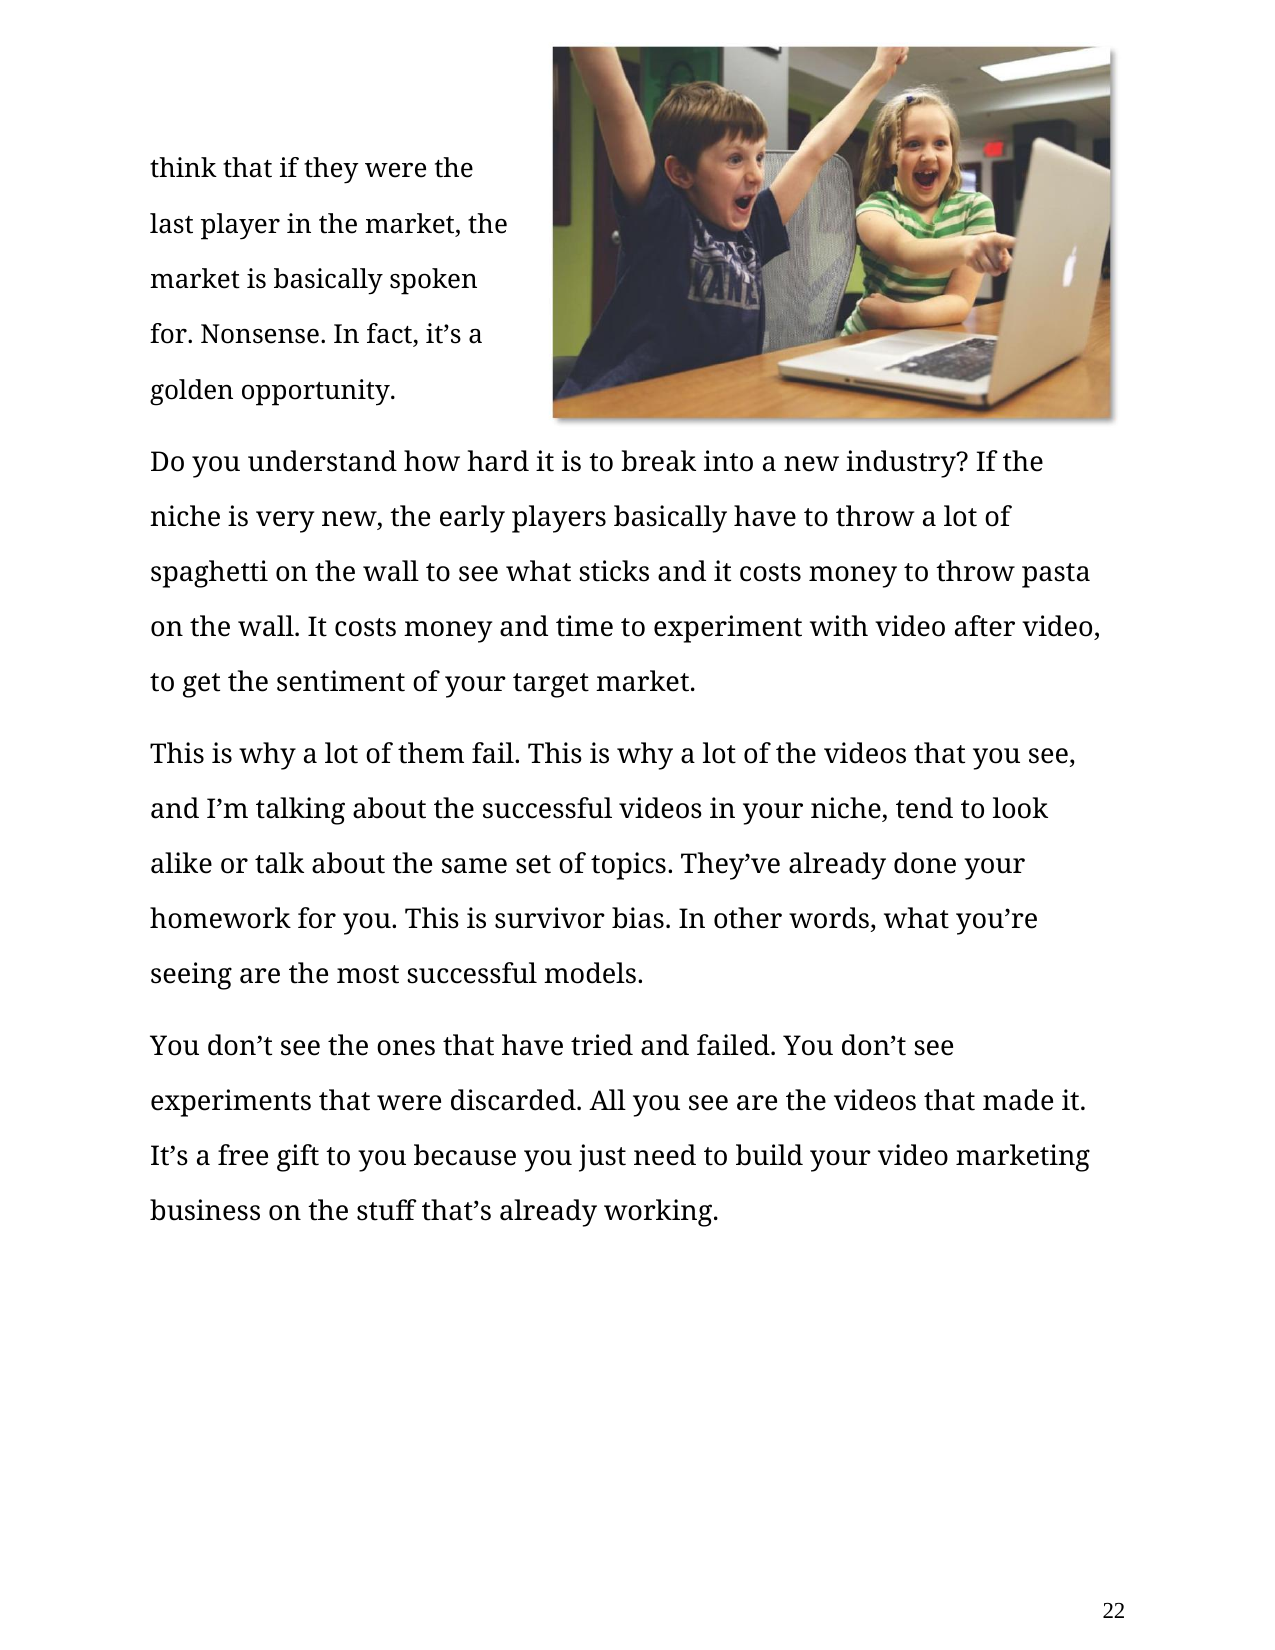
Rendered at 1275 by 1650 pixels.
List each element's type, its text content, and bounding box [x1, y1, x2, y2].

text This is why a lot of them fail. This is why a lot of the videos that you see, and I’m talking about the successful videos in your niche, tend to look alike or talk about the same set of topics. They’ve already done your homework for you. This is survivor bias. In other words, what you’re seeing are the most successful models. [150, 734, 1117, 991]
picture [548, 42, 1122, 430]
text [150, 150, 517, 407]
text Do you understand how hard it is to break into a new industry? If the niche is very new, the early players basically have to throw a lot of spaghetti on the wall to see what sticks and it costs money to throw pasta on the wall. It costs money and time to experiment with video after video, to get the sentiment of your target market. [150, 442, 1112, 699]
text You don’t see the ones that have tried and failed. You don’t see experiments that were discarded. All you see are the videos that made it. It’s a free gift to you because you just need to build your video marketing business on the stuff that’s already working. [150, 1026, 1123, 1228]
